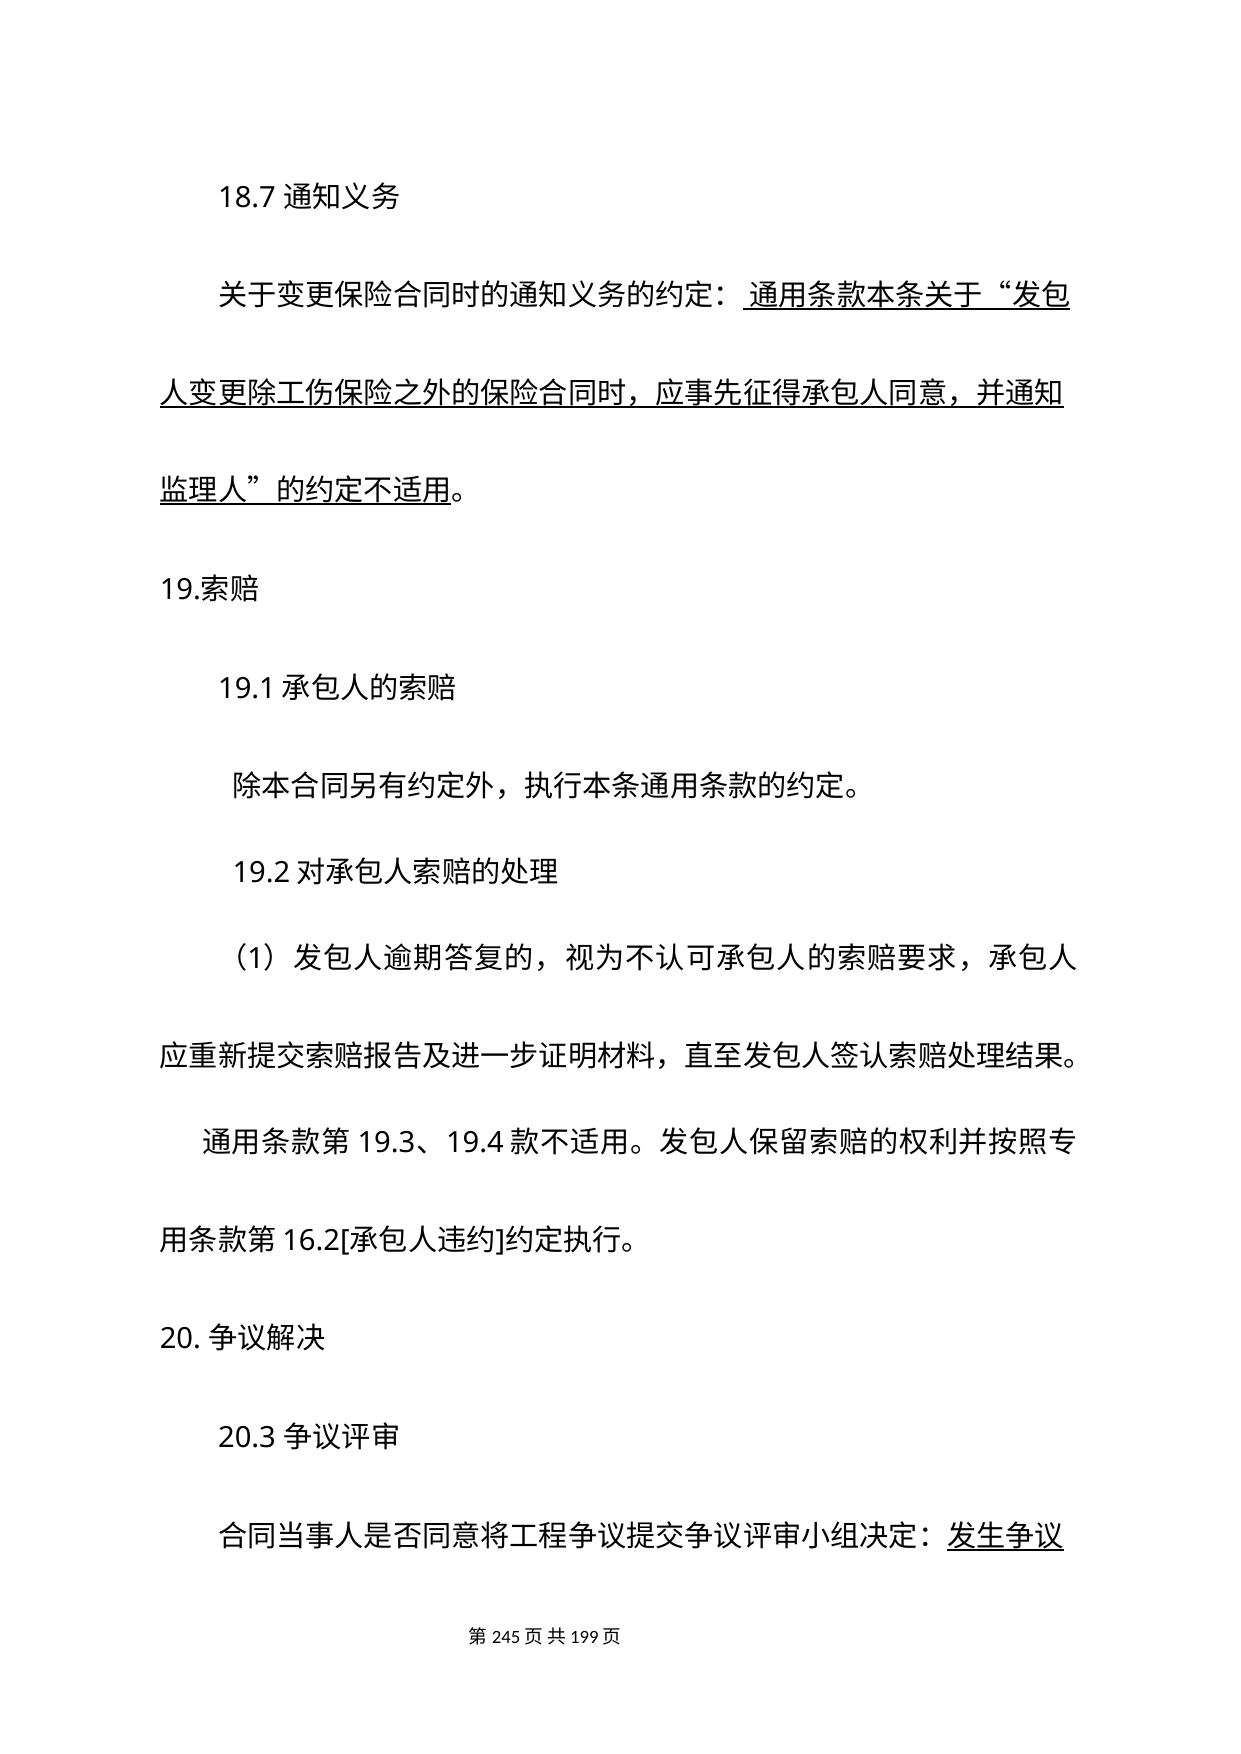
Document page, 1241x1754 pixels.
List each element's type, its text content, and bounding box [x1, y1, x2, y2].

text 20.3 争议评审 [159, 1402, 1078, 1467]
list 发包人逾期答复的，视为不认可承包人的索赔要求，承包人应重新提交索赔报告及进一步证明材料，直至发包人签认索赔处理结果。 [159, 924, 1078, 1086]
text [159, 1501, 1078, 1566]
subtitle 19.索赔 [159, 554, 1078, 619]
text 19.1承包人的索赔 [159, 653, 1078, 718]
text 18.7 通知义务 [159, 162, 1078, 227]
text 19.2对承包人索赔的处理 [159, 838, 1078, 903]
text 关于变更保险合同时的通知义务的约定： 通用条款本条关于“发包人变更除工伤保险之外的保险合同时，应事先征得承包人同意，并通知监理人”的约定不适用。 [159, 261, 1078, 521]
list 通用条款第19.3、19.4款不适用。发包人保留索赔的权利并按照专用条款第16.2[承包人违约]约定执行。 [159, 1107, 1078, 1270]
text 除本合同另有约定外，执行本条通用条款的约定。 [159, 752, 1078, 817]
subtitle 20. 争议解决 [159, 1304, 1078, 1369]
